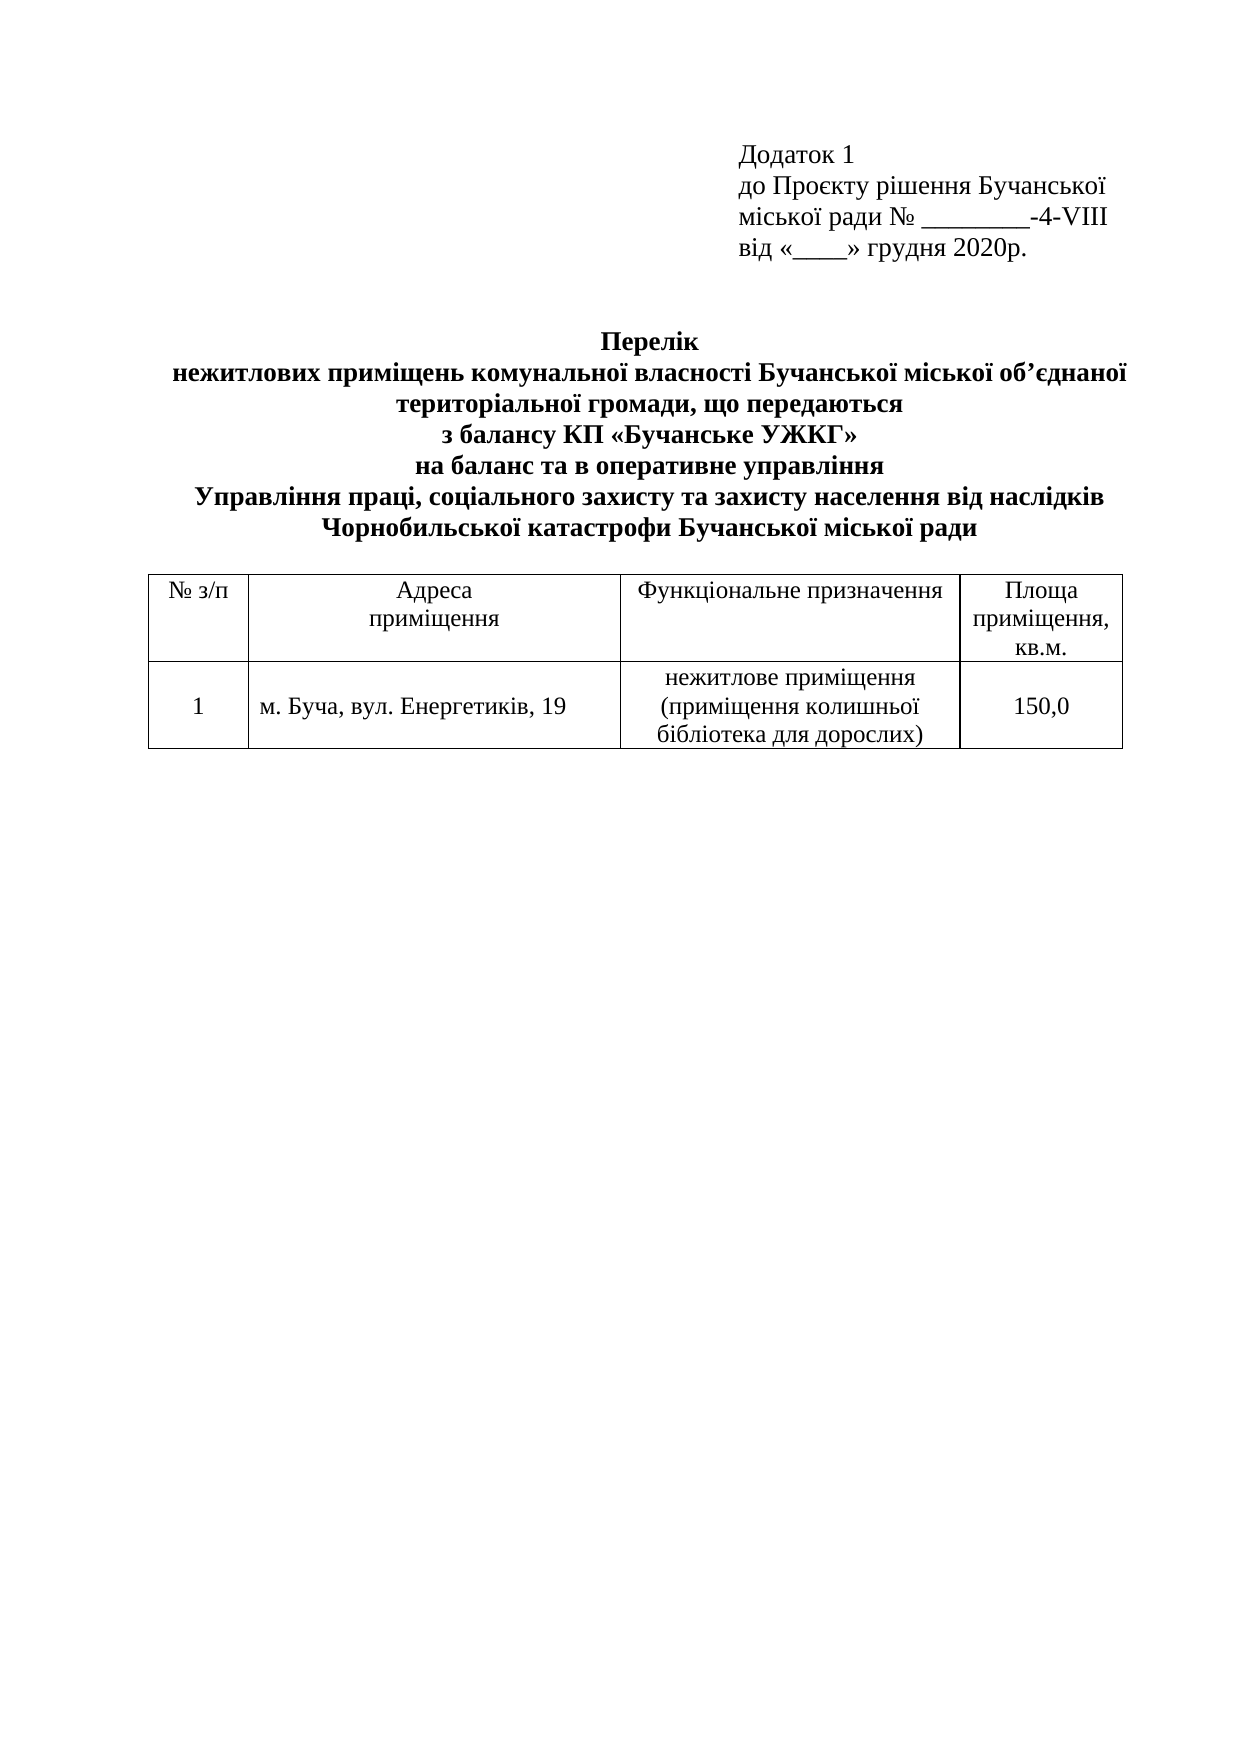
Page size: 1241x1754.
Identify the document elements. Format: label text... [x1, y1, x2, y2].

text Перелік [148, 324, 1152, 356]
text до Проєкту рішення Бучанської [738, 169, 1152, 200]
table_header Функціональне призначення [621, 575, 959, 661]
table_header Площа приміщення, кв.м. [961, 575, 1122, 661]
text з балансу КП «Бучанське УЖКГ» [148, 418, 1152, 449]
text нежитлових приміщень комунальної власності Бучанської міської об’єднаної територіальної громади, що передаються [148, 356, 1152, 418]
table_header Адреса приміщення [249, 575, 620, 661]
table_cell м. Буча, вул. Енергетиків, 19 [249, 662, 620, 748]
table_cell нежитлове приміщення (приміщення колишньої бібліотека для дорослих) [621, 662, 959, 748]
table_cell 1 [149, 662, 248, 748]
text від «____» грудня 2020р. [738, 231, 1152, 262]
text Додаток 1 [738, 138, 1152, 169]
text Управління праці, соціального захисту та захисту населення від наслідків Чорнобильської катастрофи Бучанської міської ради [148, 480, 1152, 543]
table_header № з/п [149, 575, 248, 661]
text на баланс та в оперативне управління [148, 449, 1152, 480]
table_cell 150,0 [961, 662, 1122, 748]
text міської ради № ________-4-VІІІ [738, 200, 1152, 231]
